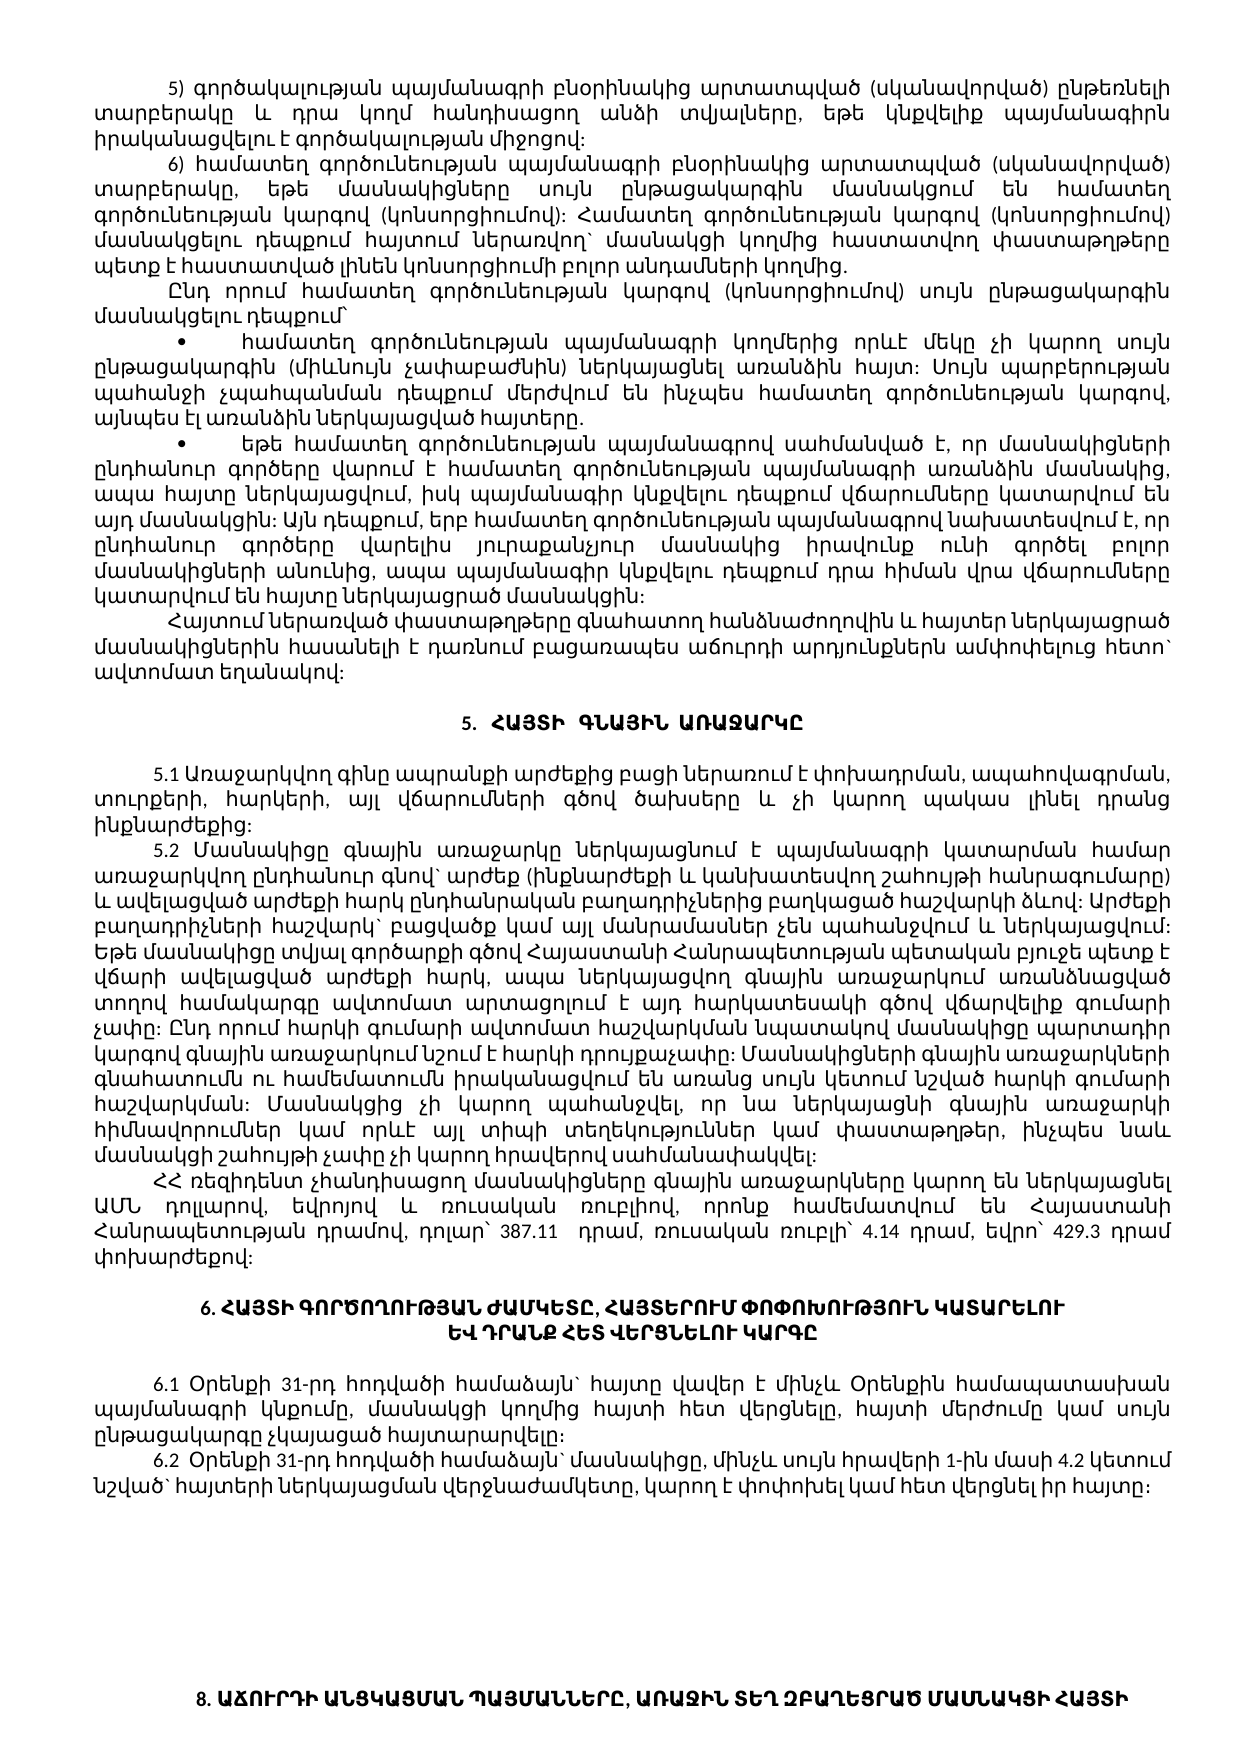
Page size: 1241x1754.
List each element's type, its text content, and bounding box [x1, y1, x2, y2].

text 5) գործակալության պայմանագրի բնօրինակից արտատպված (սկանավորված) ընթեռնելի տարբերակը և դրա կողմ հանդիսացող անձի տվյալները, եթե կնքվելիք պայմանագիրն իրականացվելու է գործակալության միջոցով: [94, 75, 1171, 151]
text 8. ԱՃՈՒՐԴԻ ԱՆՑԿԱՑՄԱՆ ՊԱՅՄԱՆՆԵՐԸ, ԱՌԱՋԻՆ ՏԵՂ ԶԲԱՂԵՑՐԱԾ ՄԱՍՆԱԿՑԻ ՀԱՅՏԻ [94, 1686, 1171, 1712]
list եթե համատեղ գործունեության պայմանագրով սահմանված է, որ մասնակիցների ընդհանուր գործերը վարում է համատեղ գործունեության պայմանագրի առանձին մասնակից, ապա հայտը ներկայացվում, իսկ պայմանագիր կնքվելու դեպքում վճարումները կատարվում են այդ մասնակցին: Այն դեպքում, երբ համատեղ գործունեության պայմանագրով նախատեսվում է, որ ընդհանուր գործերը վարելիս յուրաքանչյուր մասնակից իրավունք ունի գործել բոլոր մասնակիցների անունից, ապա պայմանագիր կնքվելու դեպքում դրա հիման վրա վճարումները կատարվում են հայտը ներկայացրած մասնակցին: [94, 431, 1171, 609]
text 6) համատեղ գործունեության պայմանագրի բնօրինակից արտատպված (սկանավորված) տարբերակը, եթե մասնակիցները սույն ընթացակարգին մասնակցում են համատեղ գործունեության կարգով (կոնսորցիումով): Համատեղ գործունեության կարգով (կոնսորցիումով) մասնակցելու դեպքում հայտում ներառվող` մասնակցի կողմից հաստատվող փաստաթղթերը պետք է հաստատված լինեն կոնսորցիումի բոլոր անդամների կողմից. [94, 151, 1171, 278]
text Հայտում ներառված փաստաթղթերը գնահատող հանձնաժողովին և հայտեր ներկայացրած մասնակիցներին հասանելի է դառնում բացառապես աճուրդի արդյունքներն ամփոփելուց հետո` ավտոմատ եղանակով: [94, 609, 1171, 685]
text 6. ՀԱՅՏԻ ԳՈՐԾՈՂՈՒԹՅԱՆ ԺԱՄԿԵՏԸ, ՀԱՅՏԵՐՈՒՄ ՓՈՓՈԽՈՒԹՅՈՒՆ ԿԱՏԱՐԵԼՈՒ [94, 1295, 1171, 1320]
text 5.2 Մասնակիցը գնային առաջարկը ներկայացնում է պայմանագրի կատարման համար առաջարկվող ընդհանուր գնով` արժեք (ինքնարժեքի և կանխատեսվող շահույթի հանրագումարը) և ավելացված արժեքի հարկ ընդհանրական բաղադրիչներից բաղկացած հաշվարկի ձևով: Արժեքի բաղադրիչների հաշվարկ` բացվածք կամ այլ մանրամասներ չեն պահանջվում և ներկայացվում: Եթե մասնակիցը տվյալ գործարքի գծով Հայաստանի Հանրապետության պետական բյուջե պետք է վճարի ավելացված արժեքի հարկ, ապա ներկայացվող գնային առաջարկում առանձնացված տողով համակարգը ավտոմատ արտացոլում է այդ հարկատեսակի գծով վճարվելիք գումարի չափը: Ընդ որում հարկի գումարի ավտոմատ հաշվարկման նպատակով մասնակիցը պարտադիր կարգով գնային առաջարկում նշում է հարկի դրույքաչափը: Մասնակիցների գնային առաջարկների գնահատումն ու համեմատումն իրականացվում են առանց սույն կետում նշված հարկի գումարի հաշվարկման: Մասնակցից չի կարող պահանջվել, որ նա ներկայացնի գնային առաջարկի հիմնավորումներ կամ որևէ այլ տիպի տեղեկություններ կամ փաստաթղթեր, ինչպես նաև մասնակցի շահույթի չափը չի կարող հրավերով սահմանափակվել: [94, 837, 1171, 1168]
text Ընդ որում համատեղ գործունեության կարգով (կոնսորցիումով) սույն ընթացակարգին մասնակցելու դեպքում՝ [94, 278, 1171, 329]
list համատեղ գործունեության պայմանագրի կողմերից որևէ մեկը չի կարող սույն ընթացակարգին (միևնույն չափաբաժնին) ներկայացնել առանձին հայտ: Սույն պարբերության պահանջի չպահպանման դեպքում մերժվում են ինչպես համատեղ գործունեության կարգով, այնպես էլ առանձին ներկայացված հայտերը. [94, 329, 1171, 431]
text 6.1 Օրենքի 31-րդ հոդվածի համաձայն` հայտը վավեր է մինչև Օրենքին համապատասխան պայմանագրի կնքումը, մասնակցի կողմից հայտի հետ վերցնելը, հայտի մերժումը կամ սույն ընթացակարգը չկայացած հայտարարվելը։ [94, 1371, 1171, 1447]
text ԵՎ ԴՐԱՆՔ ՀԵՏ ՎԵՐՑՆԵԼՈՒ ԿԱՐԳԸ [94, 1320, 1171, 1346]
text 5.1 Առաջարկվող գինը ապրանքի արժեքից բացի ներառում է փոխադրման, ապահովագրման, տուրքերի, հարկերի, այլ վճարումների գծով ծախսերը և չի կարող պակաս լինել դրանց ինքնարժեքից: [94, 761, 1171, 837]
text ՀՀ ռեզիդենտ չհանդիսացող մասնակիցները գնային առաջարկները կարող են ներկայացնել ԱՄՆ դոլլարով, եվրոյով և ռուսական ռուբլիով, որոնք համեմատվում են Հայաստանի Հանրապետության դրամով, դոլար՝ 387.11 դրամ, ռուսական ռուբլի՝ 4.14 դրամ, եվրո՝ 429.3 դրամ փոխարժեքով: [94, 1168, 1171, 1269]
text 6.2 Օրենքի 31-րդ հոդվածի համաձայն` մասնակիցը, մինչև սույն հրավերի 1-ին մասի 4.2 կետում նշված` հայտերի ներկայացման վերջնաժամկետը, կարող է փոփոխել կամ հետ վերցնել իր հայտը։ [94, 1447, 1171, 1498]
text 5. ՀԱՅՏԻ ԳՆԱՅԻՆ ԱՌԱՋԱՐԿԸ [94, 710, 1171, 736]
